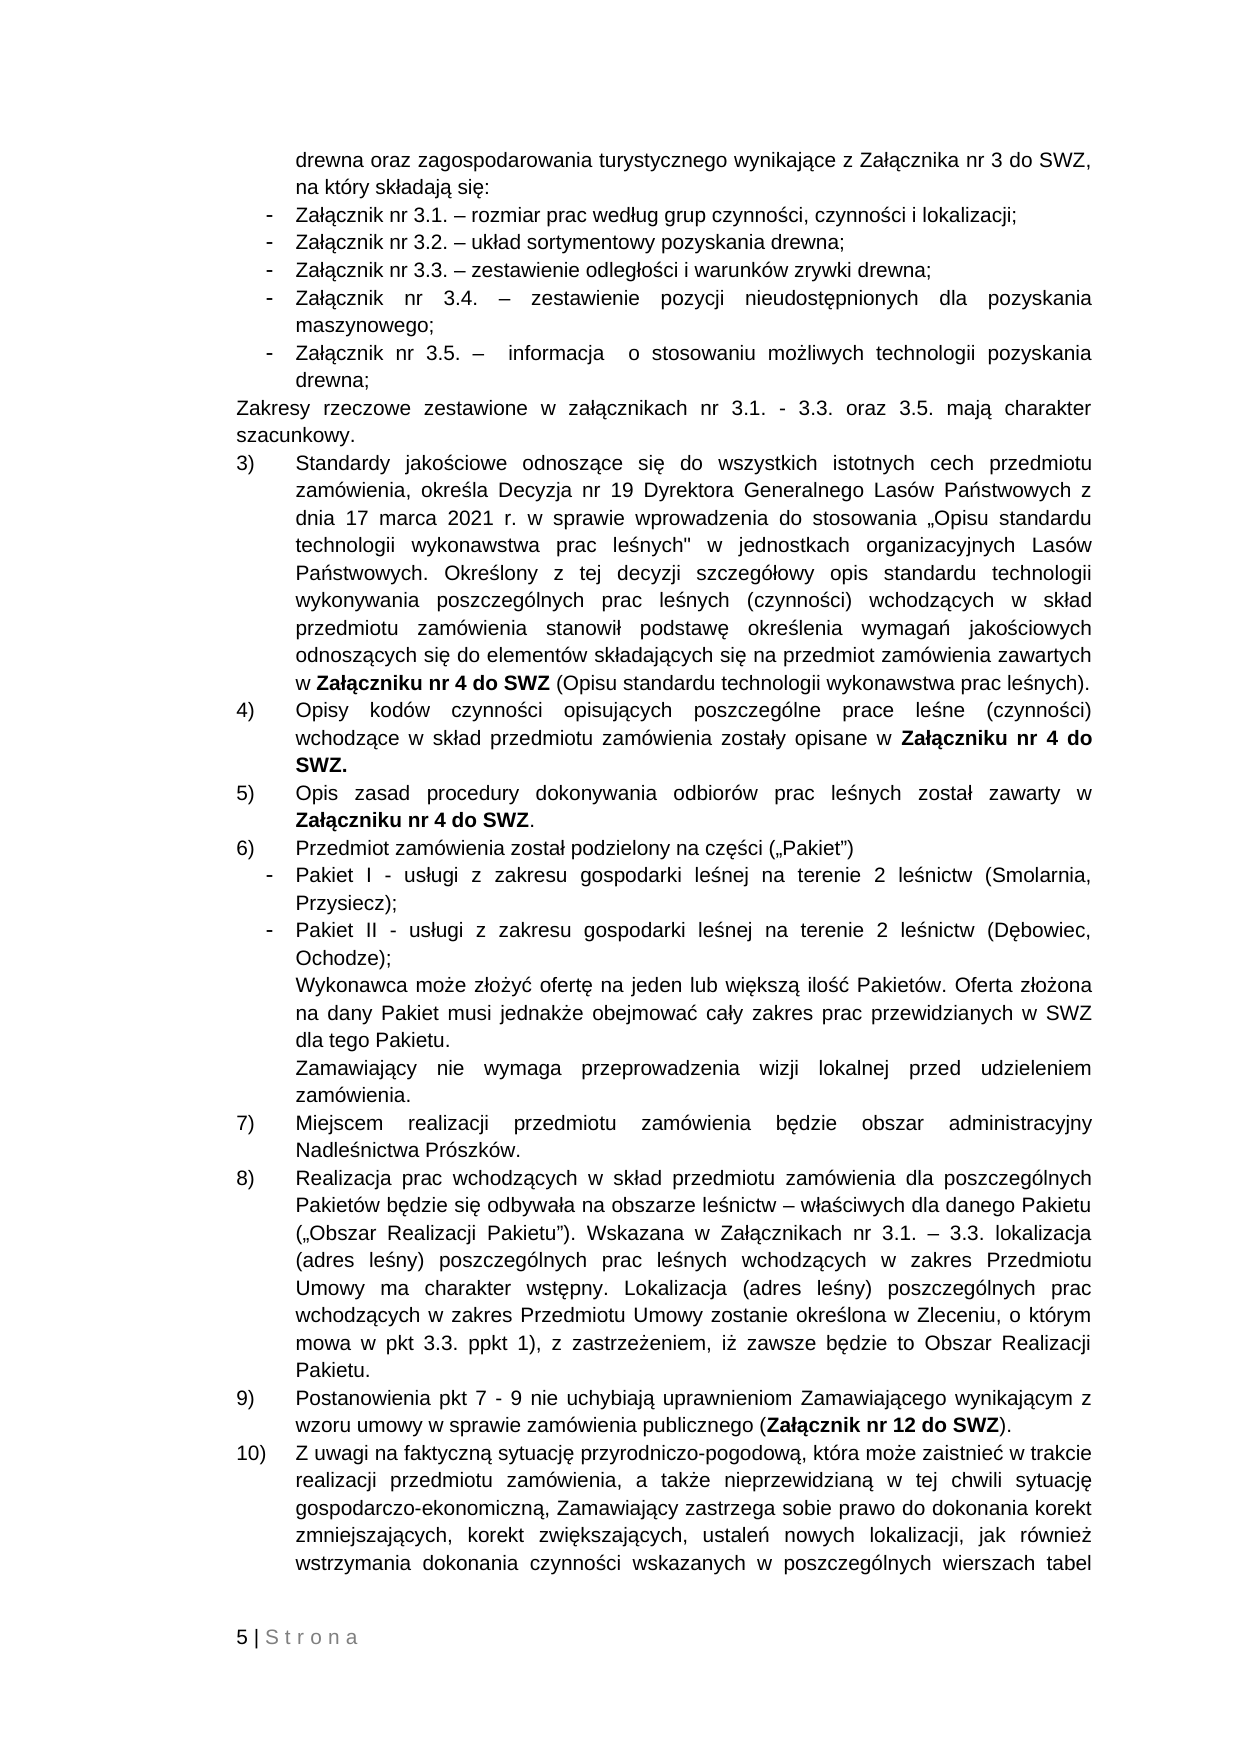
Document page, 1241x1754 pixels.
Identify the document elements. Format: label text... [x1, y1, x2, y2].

text Opisy kodów czynności opisujących poszczególne prace leśne (czynności) wchodzące w skład przedmiotu zamówienia zostały opisane w Załączniku nr 4 do SWZ. [236, 698, 1093, 777]
text Załącznik nr 3.1. – rozmiar prac według grup czynności, czynności i lokalizacji; [266, 203, 1093, 227]
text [236, 148, 1093, 199]
text Pakiet I - usługi z zakresu gospodarki leśnej na terenie 2 leśnictw (Smolarnia, Przysiecz); [266, 863, 1093, 915]
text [236, 1441, 1093, 1575]
text Miejscem realizacji przedmiotu zamówienia będzie obszar administracyjny Nadleśnictwa Prószków. [236, 1111, 1093, 1162]
text Opis zasad procedury dokonywania odbiorów prac leśnych został zawarty w Załączniku nr 4 do SWZ. [236, 781, 1093, 832]
text Załącznik nr 3.5. – informacja o stosowaniu możliwych technologii pozyskania drewna; [266, 341, 1093, 392]
text Załącznik nr 3.3. – zestawienie odległości i warunków zrywki drewna; [266, 258, 1093, 282]
text Zakresy rzeczowe zestawione w załącznikach nr 3.1. - 3.3. oraz 3.5. mają charakter szacunkowy. [236, 396, 1093, 447]
text Załącznik nr 3.4. – zestawienie pozycji nieudostępnionych dla pozyskania maszynowego; [266, 285, 1093, 337]
text Przedmiot zamówienia został podzielony na części („Pakiet”) [236, 836, 1093, 859]
text Wykonawca może złożyć ofertę na jeden lub większą ilość Pakietów. Oferta złożona na dany Pakiet musi jednakże obejmować cały zakres prac przewidzianych w SWZ dla tego Pakietu. [295, 973, 1093, 1052]
text Pakiet II - usługi z zakresu gospodarki leśnej na terenie 2 leśnictw (Dębowiec, Ochodze); [266, 918, 1093, 970]
text Standardy jakościowe odnoszące się do wszystkich istotnych cech przedmiotu zamówienia, określa Decyzja nr 19 Dyrektora Generalnego Lasów Państwowych z dnia 17 marca 2021 r. w sprawie wprowadzenia do stosowania „Opisu standardu technologii wykonawstwa prac leśnych" w jednostkach organizacyjnych Lasów Państwowych. Określony z tej decyzji szczegółowy opis standardu technologii wykonywania poszczególnych prac leśnych (czynności) wchodzących w skład przedmiotu zamówienia stanowił podstawę określenia wymagań jakościowych odnoszących się do elementów składających się na przedmiot zamówienia zawartych w Załączniku nr 4 do SWZ (Opisu standardu technologii wykonawstwa prac leśnych). [236, 451, 1093, 694]
text Załącznik nr 3.2. – układ sortymentowy pozyskania drewna; [266, 230, 1093, 254]
text Realizacja prac wchodzących w skład przedmiotu zamówienia dla poszczególnych Pakietów będzie się odbywała na obszarze leśnictw – właściwych dla danego Pakietu („Obszar Realizacji Pakietu”). Wskazana w Załącznikach nr 3.1. – 3.3. lokalizacja (adres leśny) poszczególnych prac leśnych wchodzących w zakres Przedmiotu Umowy ma charakter wstępny. Lokalizacja (adres leśny) poszczególnych prac wchodzących w zakres Przedmiotu Umowy zostanie określona w Zleceniu, o którym mowa w pkt 3.3. ppkt 1), z zastrzeżeniem, iż zawsze będzie to Obszar Realizacji Pakietu. [236, 1166, 1093, 1382]
text Zamawiający nie wymaga przeprowadzenia wizji lokalnej przed udzieleniem zamówienia. [295, 1056, 1093, 1107]
text Postanowienia pkt 7 - 9 nie uchybiają uprawnieniom Zamawiającego wynikającym z wzoru umowy w sprawie zamówienia publicznego (Załącznik nr 12 do SWZ). [236, 1386, 1093, 1437]
